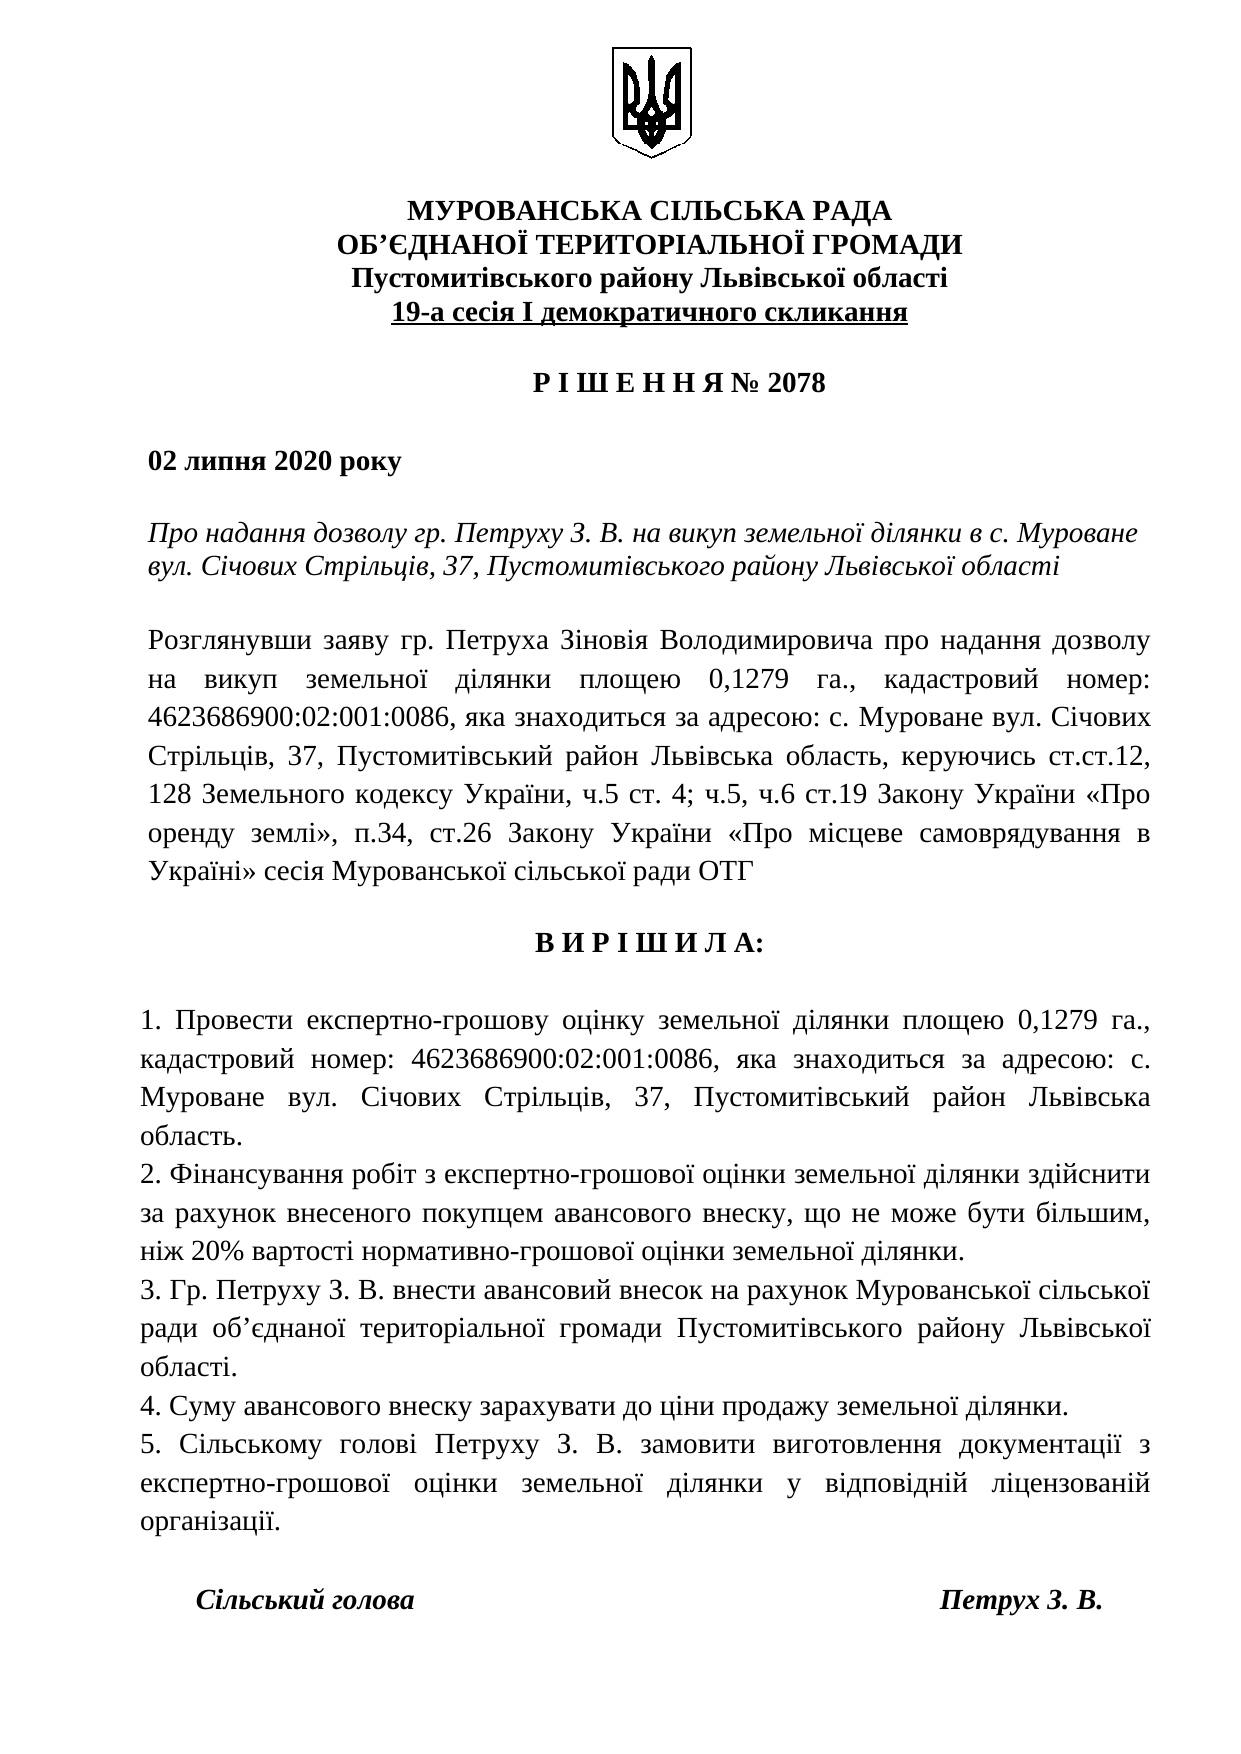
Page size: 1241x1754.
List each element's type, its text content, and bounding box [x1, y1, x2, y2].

text 19-а сесія І демократичного скликання [148, 294, 1152, 327]
text ОБ’ЄДНАНОЇ ТЕРИТОРІАЛЬНОЇ ГРОМАДИ [148, 227, 1152, 260]
text 4. Суму авансового внеску зарахувати до ціни продажу земельної ділянки. [140, 1388, 1152, 1421]
text 02 липня 2020 року [148, 443, 1152, 477]
text МУРОВАНСЬКА СІЛЬСЬКА РАДА [148, 193, 1152, 227]
text Про надання дозволу гр. Петруху З. В. на викуп земельної ділянки в с. Муроване вул. Січових Стрільців, 37, Пустомитівського району Львівської області [148, 515, 1152, 582]
text В И Р І Ш И Л А: [148, 925, 1152, 959]
text 2. Фінансування робіт з експертно-грошової оцінки земельної ділянки здійснити за рахунок внесеного покупцем авансового внеску, що не може бути більшим, ніж 20% вартості нормативно-грошової оцінки земельної ділянки. [140, 1156, 1152, 1267]
text Пустомитівського району Львівської області [148, 260, 1152, 294]
text Сільський голова Петрух З. В. [148, 1582, 1152, 1616]
text 1. Провести експертно-грошову оцінку земельної ділянки площею 0,1279 га., кадастровий номер: 4623686900:02:001:0086, яка знаходиться за адресою: с. Муроване вул. Січових Стрільців, 37, Пустомитівський район Львівська область. [140, 1002, 1152, 1151]
text 5. Сільському голові Петруху З. В. замовити виготовлення документації з експертно-грошової оцінки земельної ділянки у відповідній ліцензованій організації. [140, 1426, 1152, 1537]
text Розглянувши заяву гр. Петруха Зіновія Володимировича про надання дозволу на викуп земельної ділянки площею 0,1279 га., кадастровий номер: 4623686900:02:001:0086, яка знаходиться за адресою: с. Муроване вул. Січових Стрільців, 37, Пустомитівський район Львівська область, керуючись ст.ст.12, 128 Земельного кодексу України, ч.5 ст. 4; ч.5, ч.6 ст.19 Закону України «Про оренду землі», п.34, ст.26 Закону України «Про місцеве самоврядування в Україні» сесія Мурованської сільської ради ОТГ [148, 622, 1152, 887]
picture [608, 47, 697, 160]
text Р І Ш Е Н Н Я № 2078 [148, 365, 1211, 398]
text 3. Гр. Петруху З. В. внести авансовий внесок на рахунок Мурованської сільської ради об’єднаної територіальної громади Пустомитівського району Львівської області. [140, 1272, 1152, 1383]
